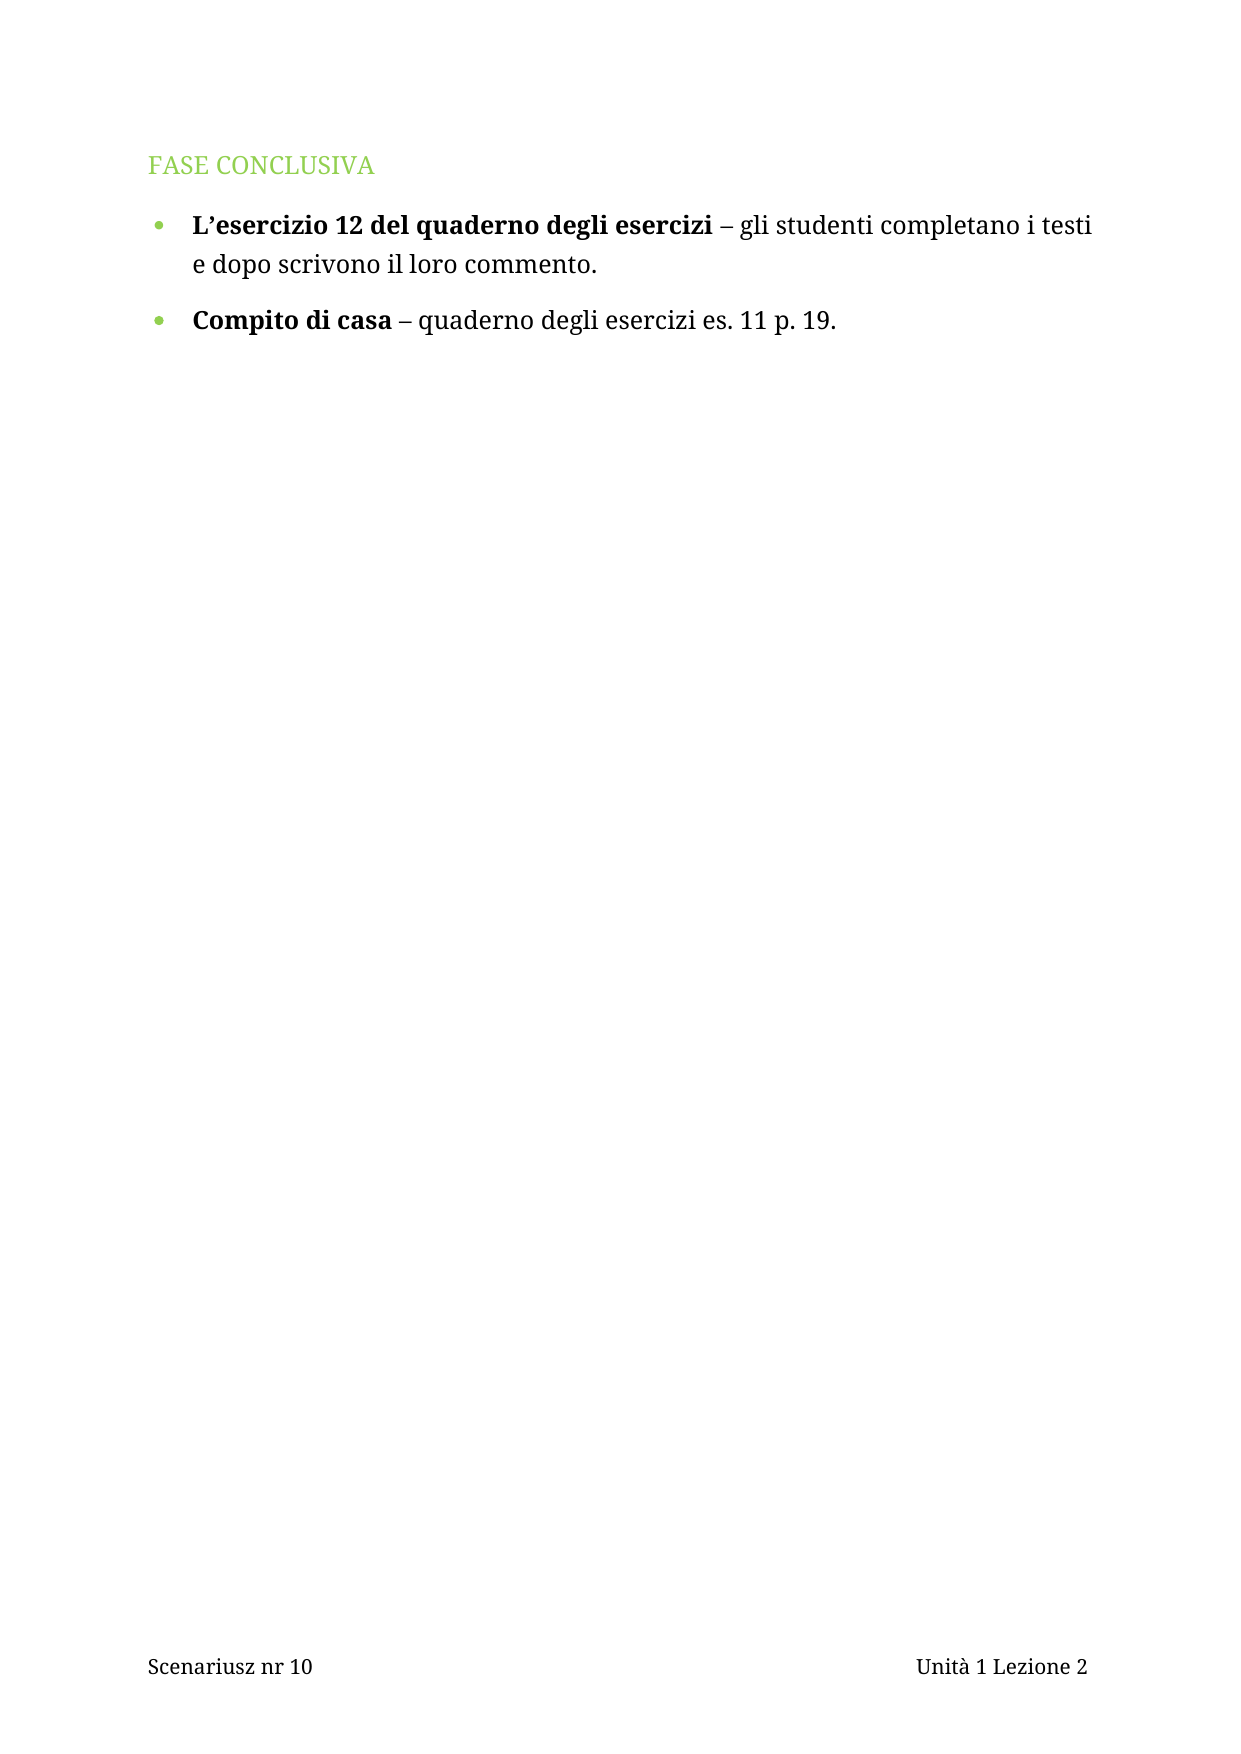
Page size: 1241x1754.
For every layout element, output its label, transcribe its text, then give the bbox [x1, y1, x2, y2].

list L’esercizio 12 del quaderno degli esercizi – gli studenti completano i testi e dopo scrivono il loro commento. [154, 208, 1093, 281]
list Compito di casa – quaderno degli esercizi es. 11 p. 19. [154, 303, 1093, 337]
text FASE CONCLUSIVA [148, 148, 1093, 182]
